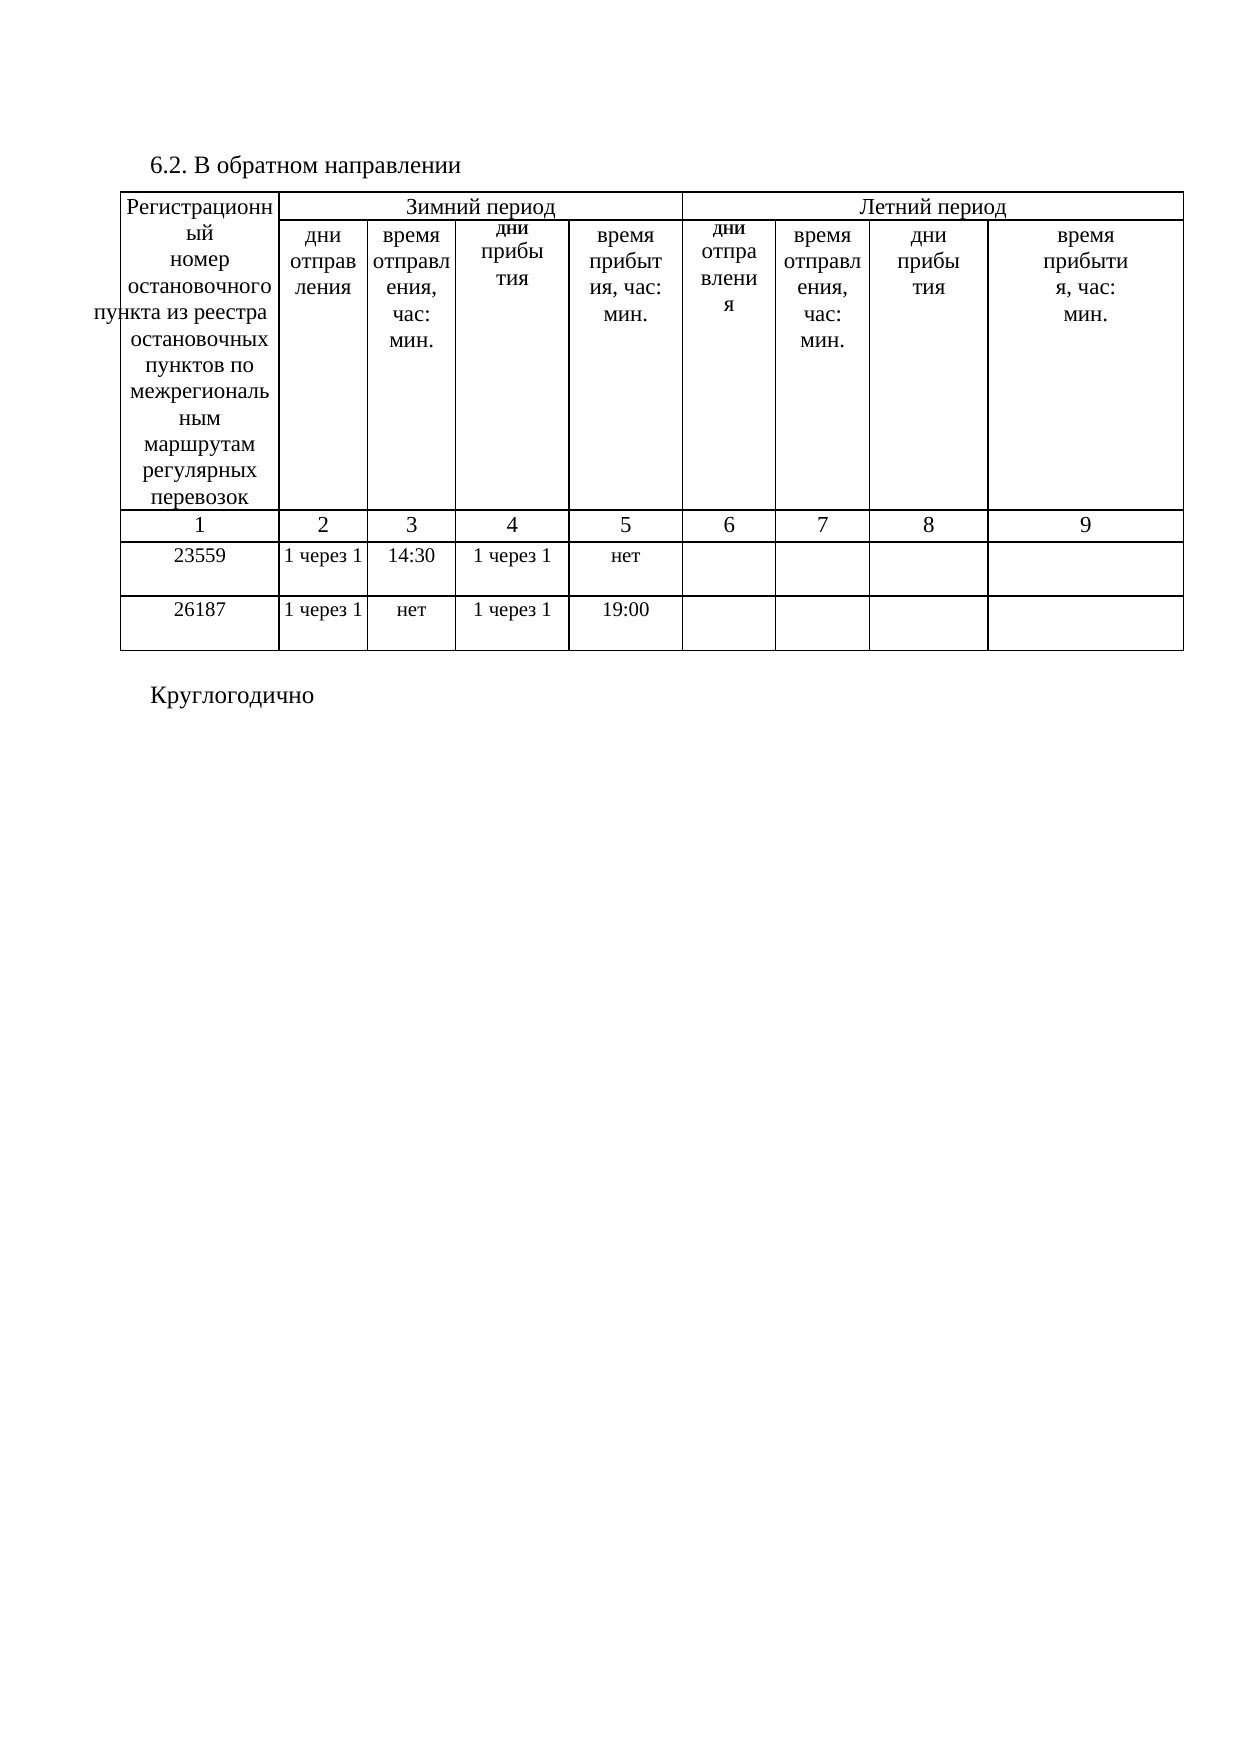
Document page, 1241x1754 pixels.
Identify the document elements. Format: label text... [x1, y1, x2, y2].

table_header Зимний период [280, 193, 682, 219]
table_cell время отправл ения, час: мин. [776, 221, 869, 509]
table_cell 7 [776, 511, 869, 541]
table_cell 3 [368, 511, 455, 541]
table_cell 1 через 1 [456, 597, 568, 650]
table_cell время прибыт ия, час: мин. [570, 221, 682, 509]
table_cell дни отправ ления [280, 221, 367, 509]
table_cell 23559 [121, 543, 278, 595]
table_cell 2 [280, 511, 367, 541]
table_cell 1 через 1 [456, 543, 568, 595]
table_cell [989, 543, 1183, 595]
text 6.2. В обратном направлении [150, 150, 1090, 179]
table_cell 4 [456, 511, 568, 541]
table_cell 8 [870, 511, 987, 541]
table_cell 6 [683, 511, 775, 541]
table_cell время отправл ения, час: мин. [368, 221, 455, 509]
table_cell 26187 [121, 597, 278, 650]
table_cell [683, 597, 775, 650]
table_cell [683, 543, 775, 595]
table_cell [989, 597, 1183, 650]
table_cell [870, 543, 987, 595]
table_cell [776, 543, 869, 595]
table_cell 5 [570, 511, 682, 541]
table_cell время прибыти я, час: мин. [989, 221, 1183, 509]
table_cell ДНИ отпра влени я [683, 221, 775, 509]
table_cell 1 через 1 [280, 597, 367, 650]
table_cell 9 [989, 511, 1183, 541]
table_cell 1 [121, 511, 278, 541]
table_cell 1 через 1 [280, 543, 367, 595]
table_cell [776, 597, 869, 650]
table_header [121, 193, 278, 509]
table_header Летний период [683, 193, 1183, 219]
table_cell нет [368, 597, 455, 650]
table_cell нет [570, 543, 682, 595]
text Круглогодично [150, 680, 1090, 709]
table_cell 19:00 [570, 597, 682, 650]
table_cell [870, 597, 987, 650]
table_cell 14:30 [368, 543, 455, 595]
table_cell ДНИ прибы тия [456, 221, 568, 509]
table_cell дни прибы тия [870, 221, 987, 509]
